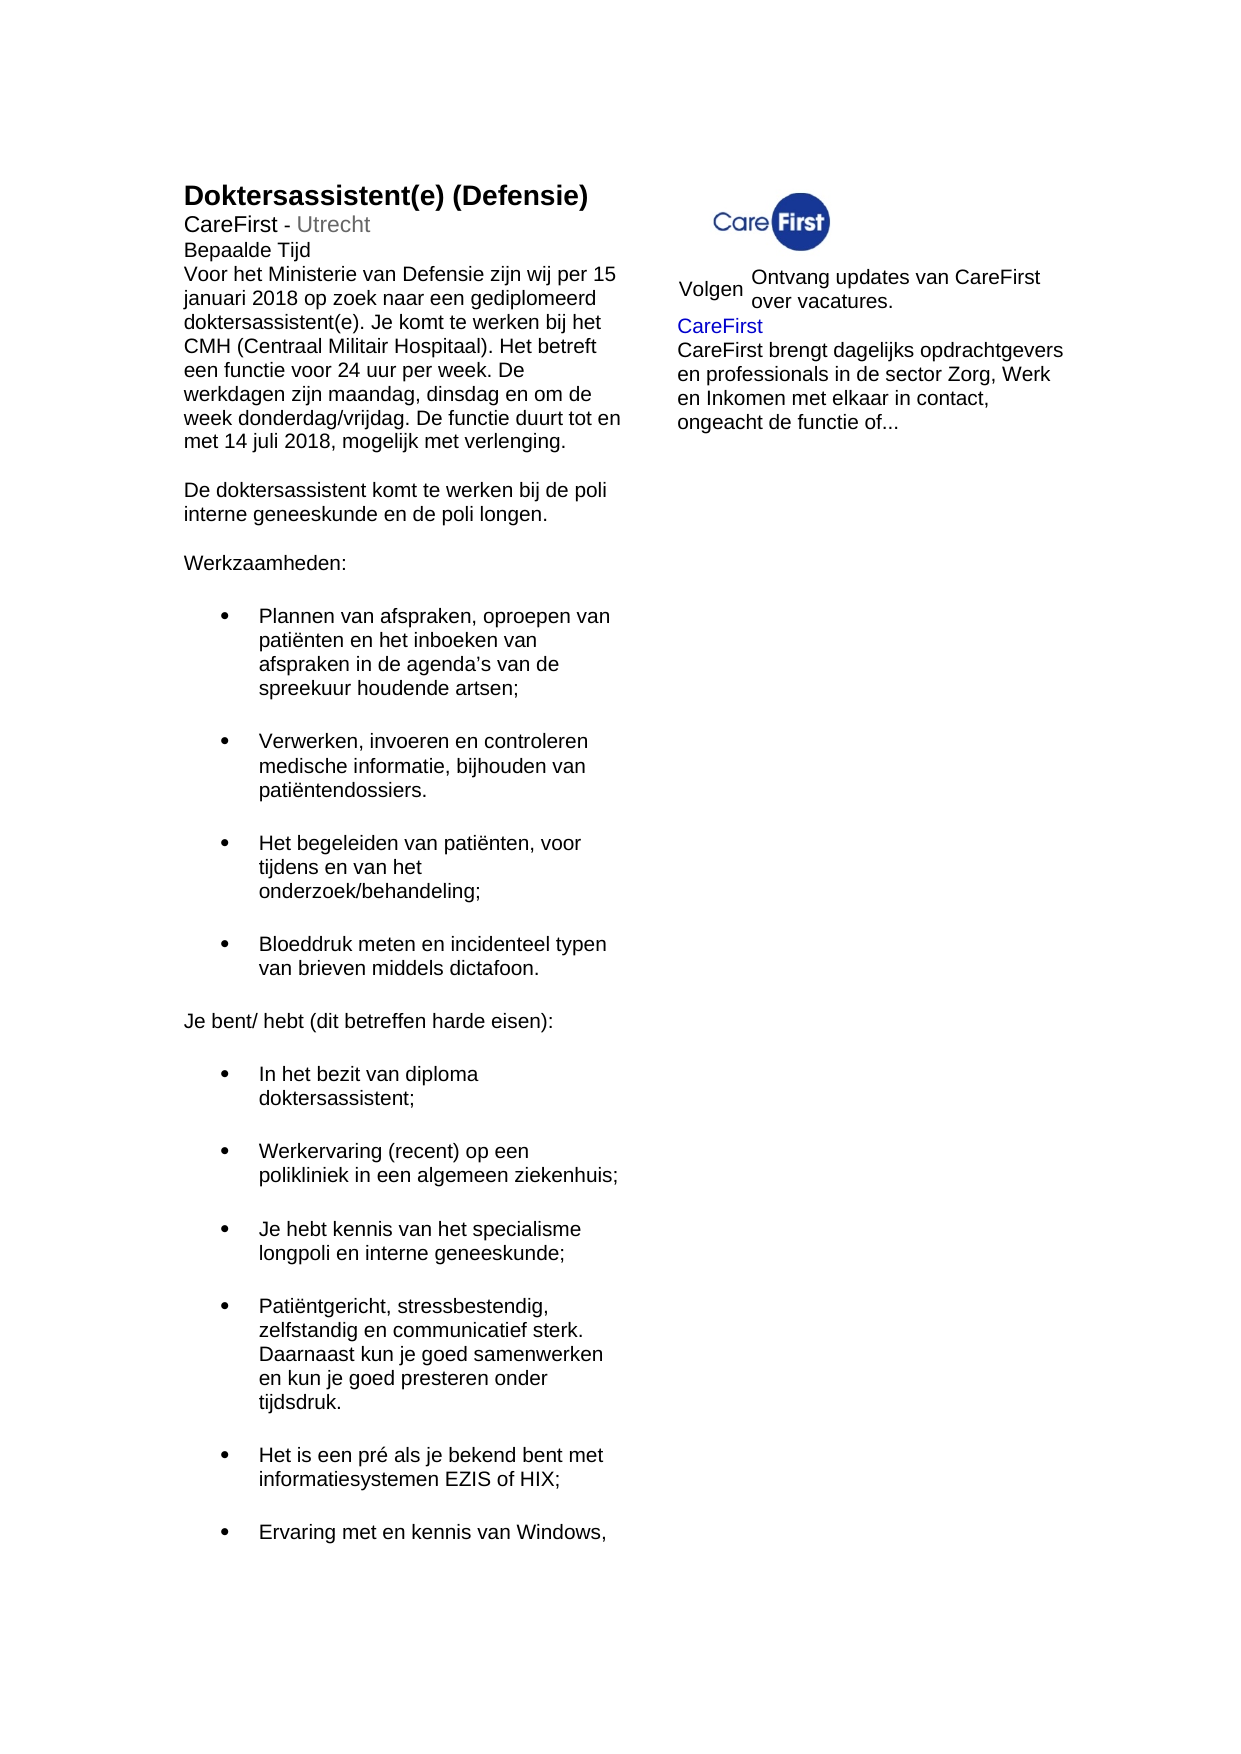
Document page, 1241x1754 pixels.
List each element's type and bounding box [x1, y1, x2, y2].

picture [677, 178, 865, 264]
table_header [654, 148, 1093, 1575]
table_header [148, 148, 654, 1575]
